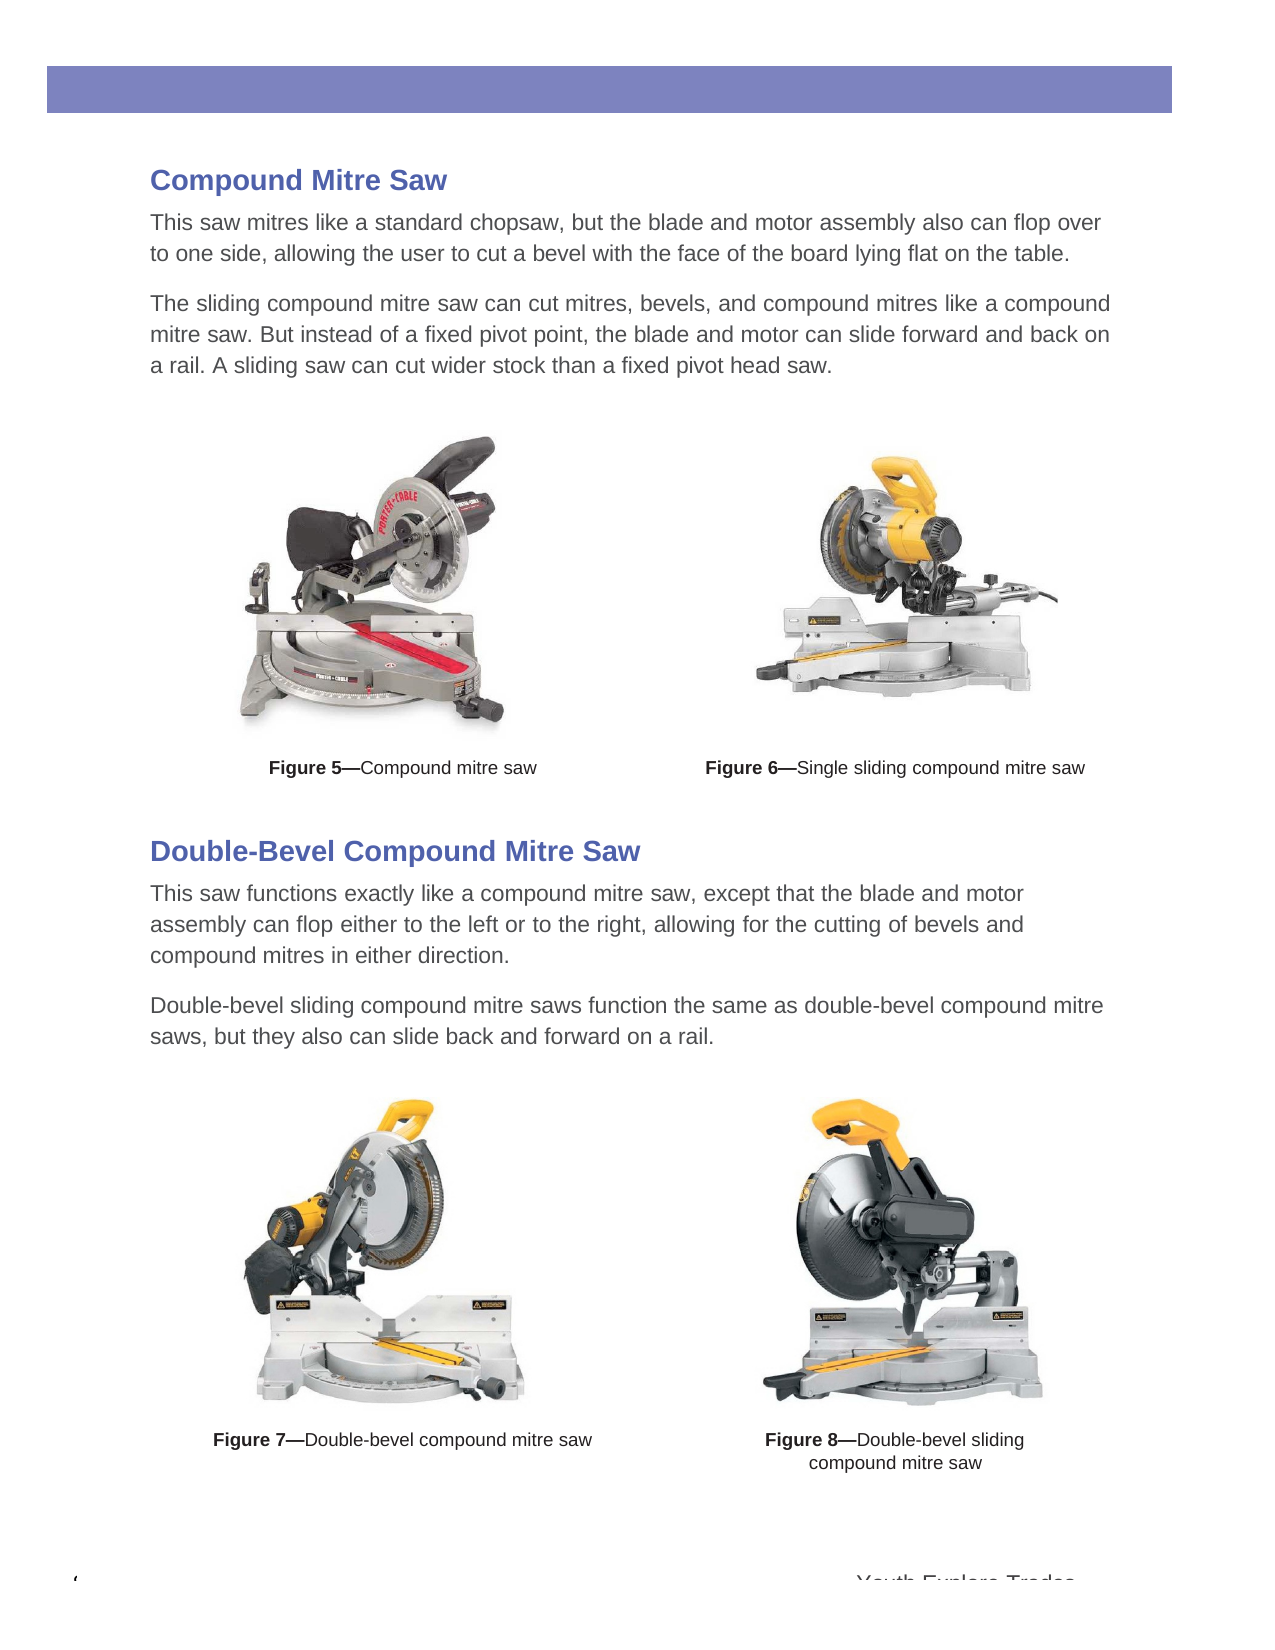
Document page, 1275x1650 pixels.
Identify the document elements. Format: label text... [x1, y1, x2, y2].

picture [230, 1097, 548, 1411]
text This saw mitres like a standard chopsaw, but the blade and motor assembly also can flop over to one side, allowing the user to cut a bevel with the face of the board lying flat on the table. [150, 209, 1102, 266]
text This saw functions exactly like a compound mitre saw, except that the blade and motor assembly can flop either to the left or to the right, allowing for the cutting of bevels and compound mitres in either direction. [150, 880, 1024, 969]
subtitle Compound Mitre Saw [150, 162, 1183, 196]
text Double-bevel sliding compound mitre saws function the same as double-bevel compound mitre saws, but they also can slide back and forward on a rail. [150, 992, 1133, 1049]
text Figure 5—Compound mitre saw Figure 6—Single sliding compound mitre saw [269, 757, 1183, 779]
text Figure 7—Double-bevel compound mitre saw Figure 8—Double-bevel sliding compound mitre saw [213, 1429, 1026, 1474]
picture [736, 1097, 1055, 1411]
picture [227, 426, 553, 741]
picture [734, 432, 1059, 741]
text The sliding compound mitre saw can cut mitres, bevels, and compound mitres like a compound mitre saw. But instead of a fixed pivot point, the blade and motor can slide forward and back on a rail. A sliding saw can cut wider stock than a fixed pivot head saw. [150, 290, 1111, 378]
subtitle Double-Bevel Compound Mitre Saw [150, 834, 1183, 867]
